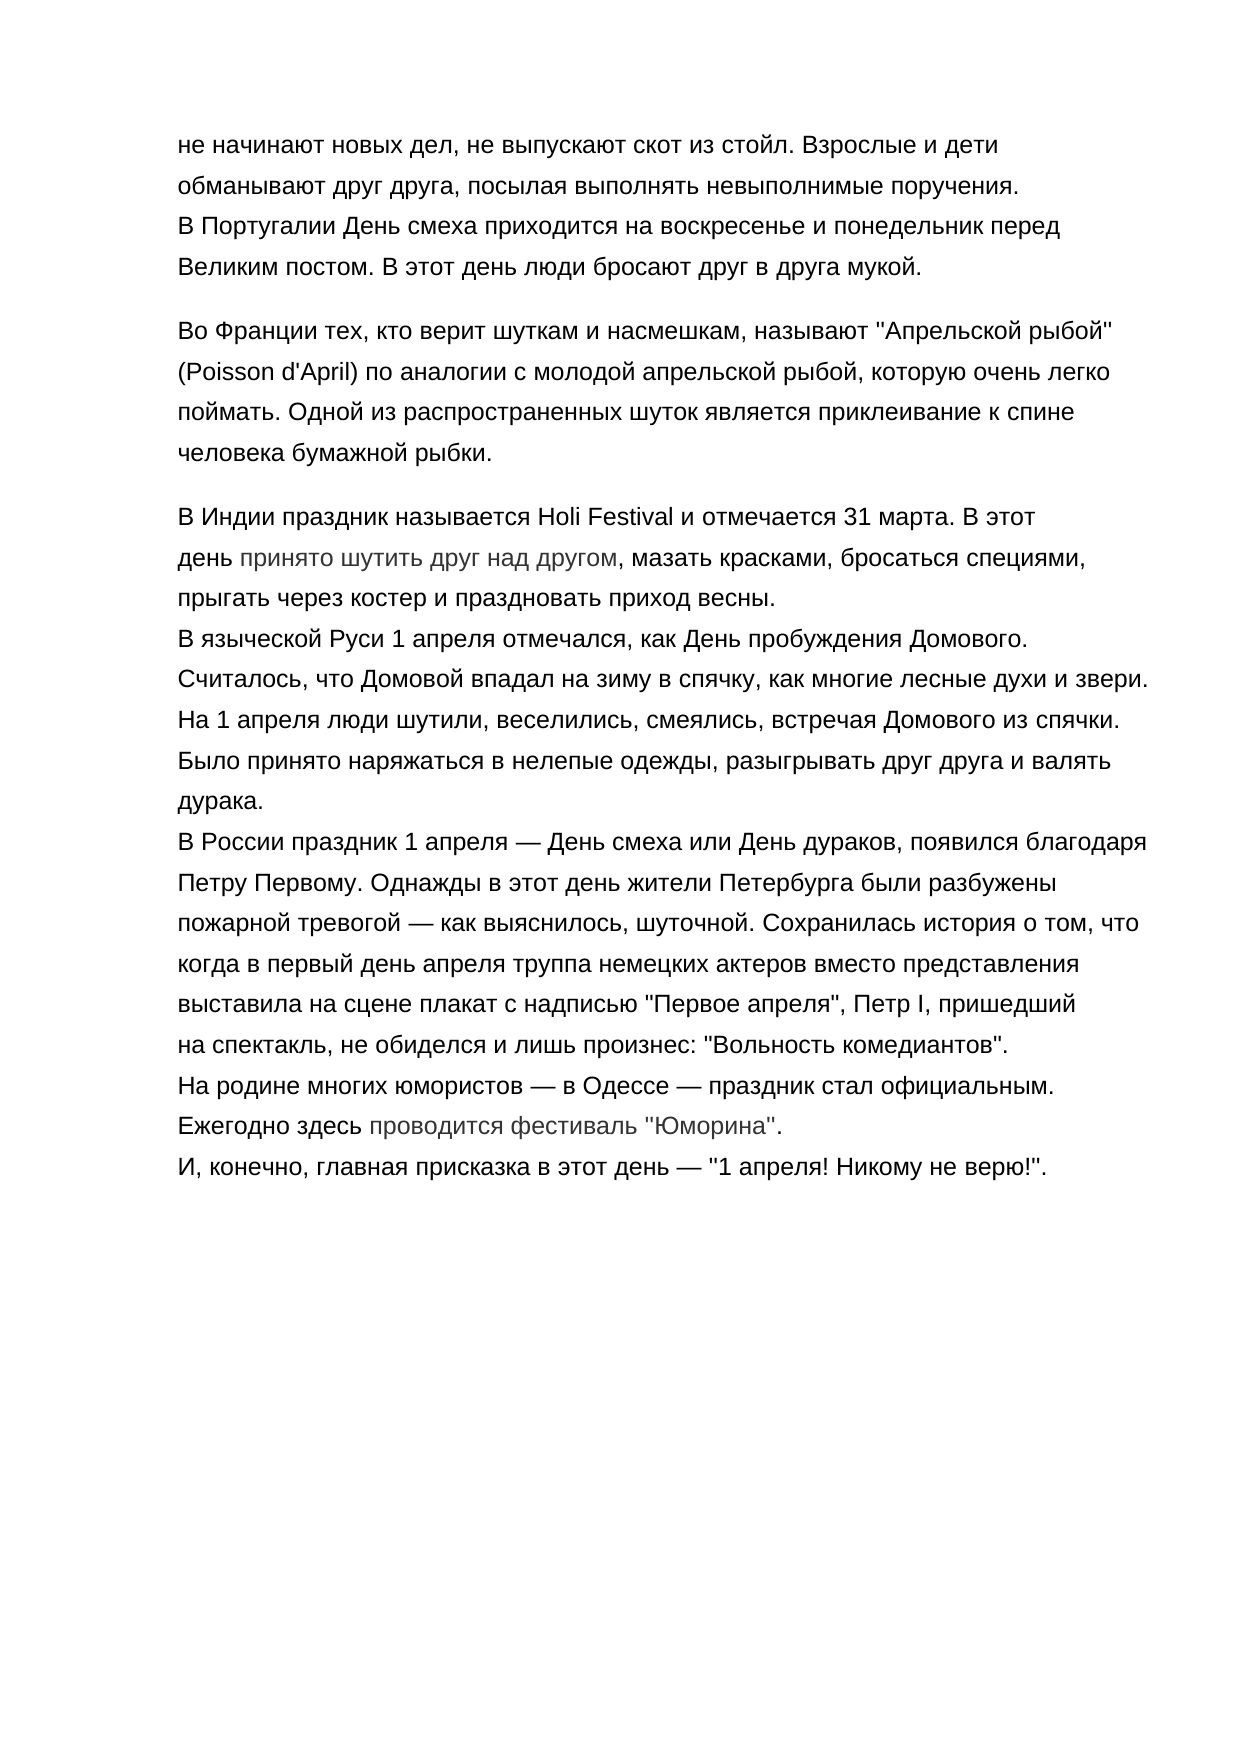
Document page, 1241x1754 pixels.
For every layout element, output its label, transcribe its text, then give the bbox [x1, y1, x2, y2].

text На родине многих юмористов — в Одессе — праздник стал официальным. Ежегодно здесь проводится фестиваль ''Юморина''. И, конечно, главная присказка в этот день — ''1 апреля! Никому не верю!''. [177, 1059, 1152, 1181]
text В Португалии День смеха приходится на воскресенье и понедельник перед Великим постом. В этот день люди бросают друг в друга мукой. [177, 199, 1152, 281]
text В языческой Руси 1 апреля отмечался, как День пробуждения Домового. Считалось, что Домовой впадал на зиму в спячку, как многие лесные духи и звери. На 1 апреля люди шутили, веселились, смеялись, встречая Домового из спячки. Было принято наряжаться в нелепые одежды, разыгрывать друг друга и валять дурака. В России праздник 1 апреля — День смеха или День дураков, появился благодаря Петру Первому. Однажды в этот день жители Петербурга были разбужены пожарной тревогой — как выяснилось, шуточной. Сохранилась история о том, что когда в первый день апреля труппа немецких актеров вместо представления выставила на сцене плакат с надписью "Первое апреля", Петр I, пришедший на спектакль, не обиделся и лишь произнес: "Вольность комедиантов". [177, 612, 1152, 1059]
text В Индии праздник называется Holi Festival и отмечается 31 марта. В этот день принято шутить друг над другом, мазать красками, бросаться специями, прыгать через костер и праздновать приход весны. [177, 490, 1152, 612]
text Во Франции тех, кто верит шуткам и насмешкам, называют ''Апрельской рыбой'' (Poisson d'April) по аналогии с молодой апрельской рыбой, которую очень легко поймать. Одной из распространенных шуток является приклеивание к спине человека бумажной рыбки. [177, 304, 1152, 467]
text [177, 118, 1152, 199]
